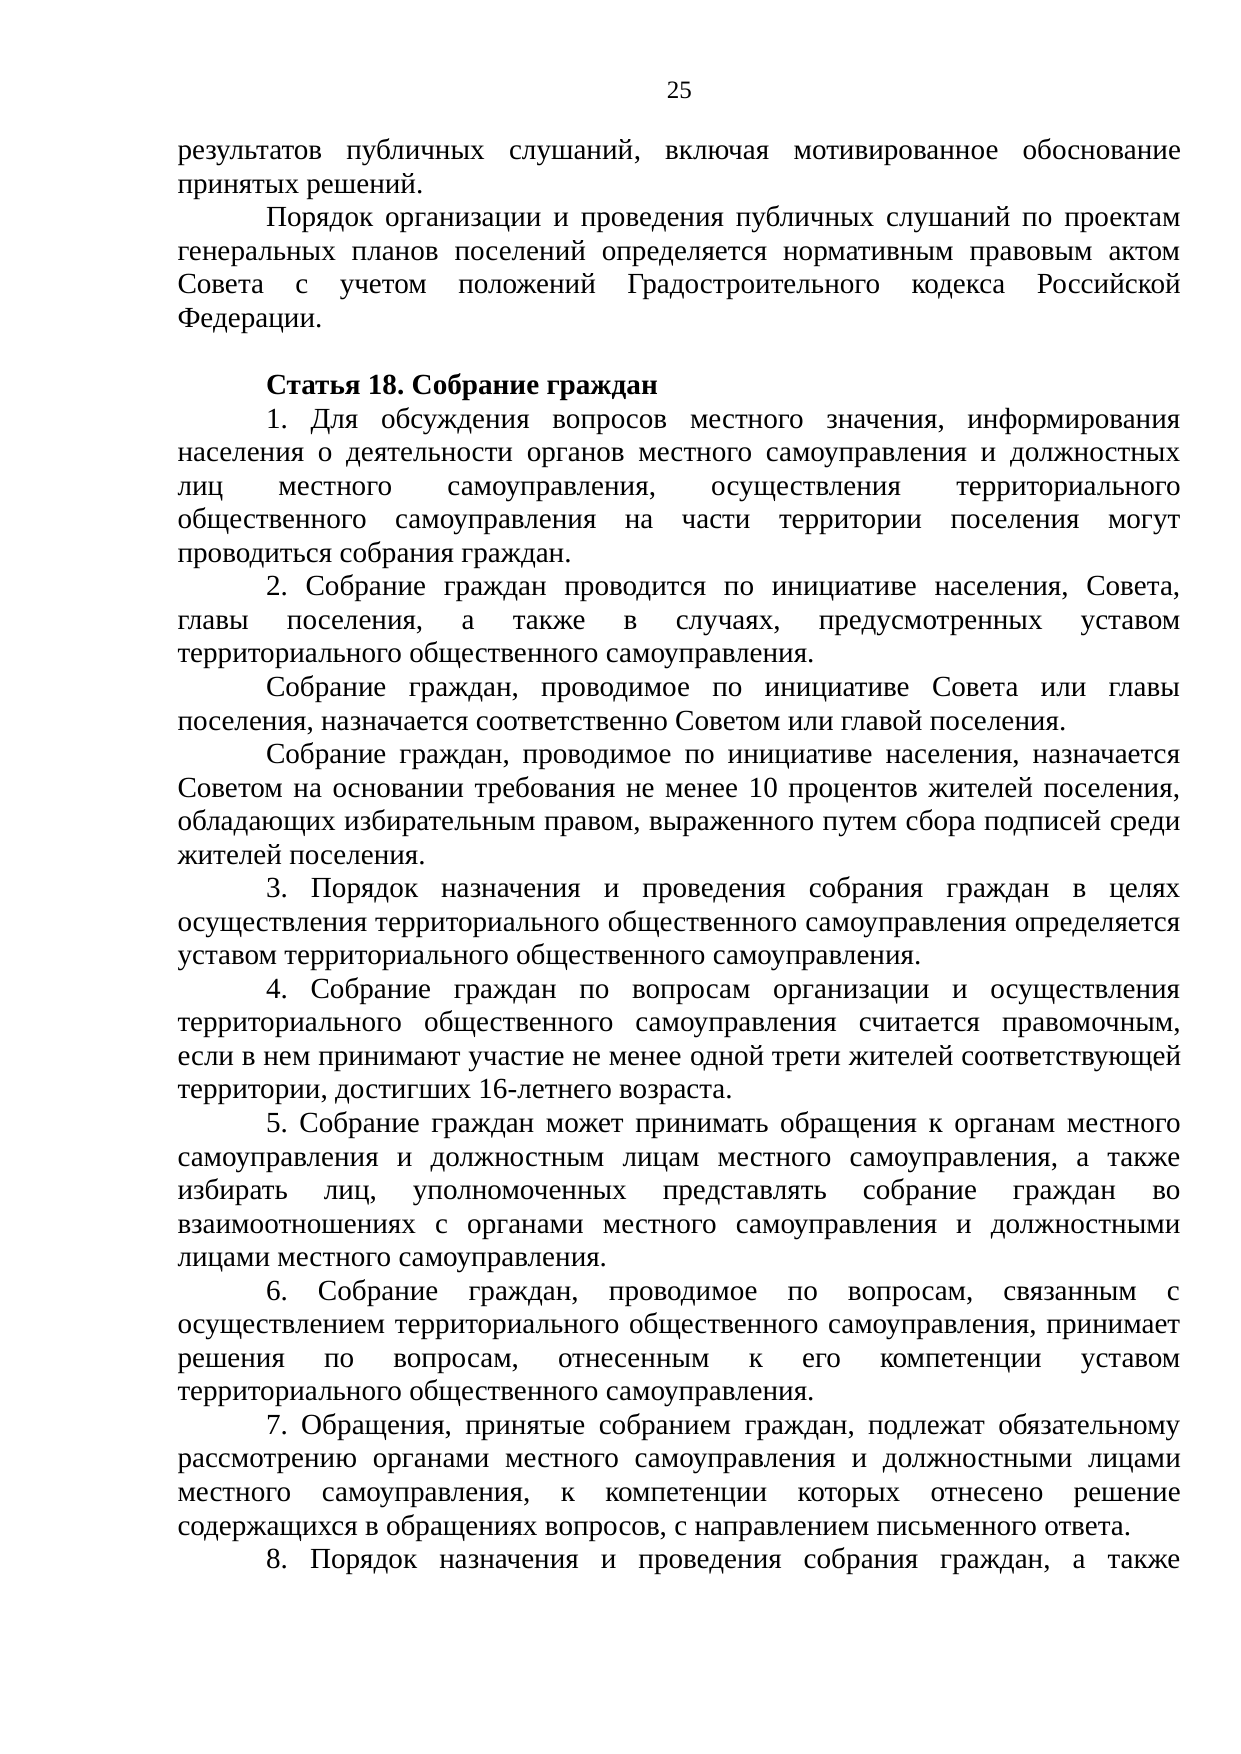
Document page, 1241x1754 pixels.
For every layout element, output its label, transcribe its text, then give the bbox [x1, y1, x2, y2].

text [177, 1541, 1181, 1575]
text 5. Собрание граждан может принимать обращения к органам местного самоуправления и должностным лицам местного самоуправления, а также избирать лиц, уполномоченных представлять собрание граждан во взаимоотношениях с органами местного самоуправления и должностными лицами местного самоуправления. [177, 1105, 1181, 1273]
text 6. Собрание граждан, проводимое по вопросам, связанным с осуществлением территориального общественного самоуправления, принимает решения по вопросам, отнесенным к его компетенции уставом территориального общественного самоуправления. [177, 1273, 1181, 1407]
text Собрание граждан, проводимое по инициативе Совета или главы поселения, назначается соответственно Советом или главой поселения. [177, 669, 1181, 736]
text 2. Собрание граждан проводится по инициативе населения, Совета, главы поселения, а также в случаях, предусмотренных уставом территориального общественного самоуправления. [177, 568, 1181, 669]
text 7. Обращения, принятые собранием граждан, подлежат обязательному рассмотрению органами местного самоуправления и должностными лицами местного самоуправления, к компетенции которых отнесено решение содержащихся в обращениях вопросов, с направлением письменного ответа. [177, 1407, 1181, 1541]
subtitle Статья 18. Собрание граждан [266, 367, 1181, 401]
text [177, 132, 1181, 199]
text Собрание граждан, проводимое по инициативе населения, назначается Советом на основании требования не менее 10 процентов жителей поселения, обладающих избирательным правом, выраженного путем сбора подписей среди жителей поселения. [177, 736, 1181, 870]
text 1. Для обсуждения вопросов местного значения, информирования населения о деятельности органов местного самоуправления и должностных лиц местного самоуправления, осуществления территориального общественного самоуправления на части территории поселения могут проводиться собрания граждан. [177, 401, 1181, 568]
text Порядок организации и проведения публичных слушаний по проектам генеральных планов поселений определяется нормативным правовым актом Совета с учетом положений Градостроительного кодекса Российской Федерации. [177, 199, 1181, 334]
text 4. Собрание граждан по вопросам организации и осуществления территориального общественного самоуправления считается правомочным, если в нем принимают участие не менее одной трети жителей соответствующей территории, достигших 16-летнего возраста. [177, 971, 1181, 1105]
text 3. Порядок назначения и проведения собрания граждан в целях осуществления территориального общественного самоуправления определяется уставом территориального общественного самоуправления. [177, 870, 1181, 971]
